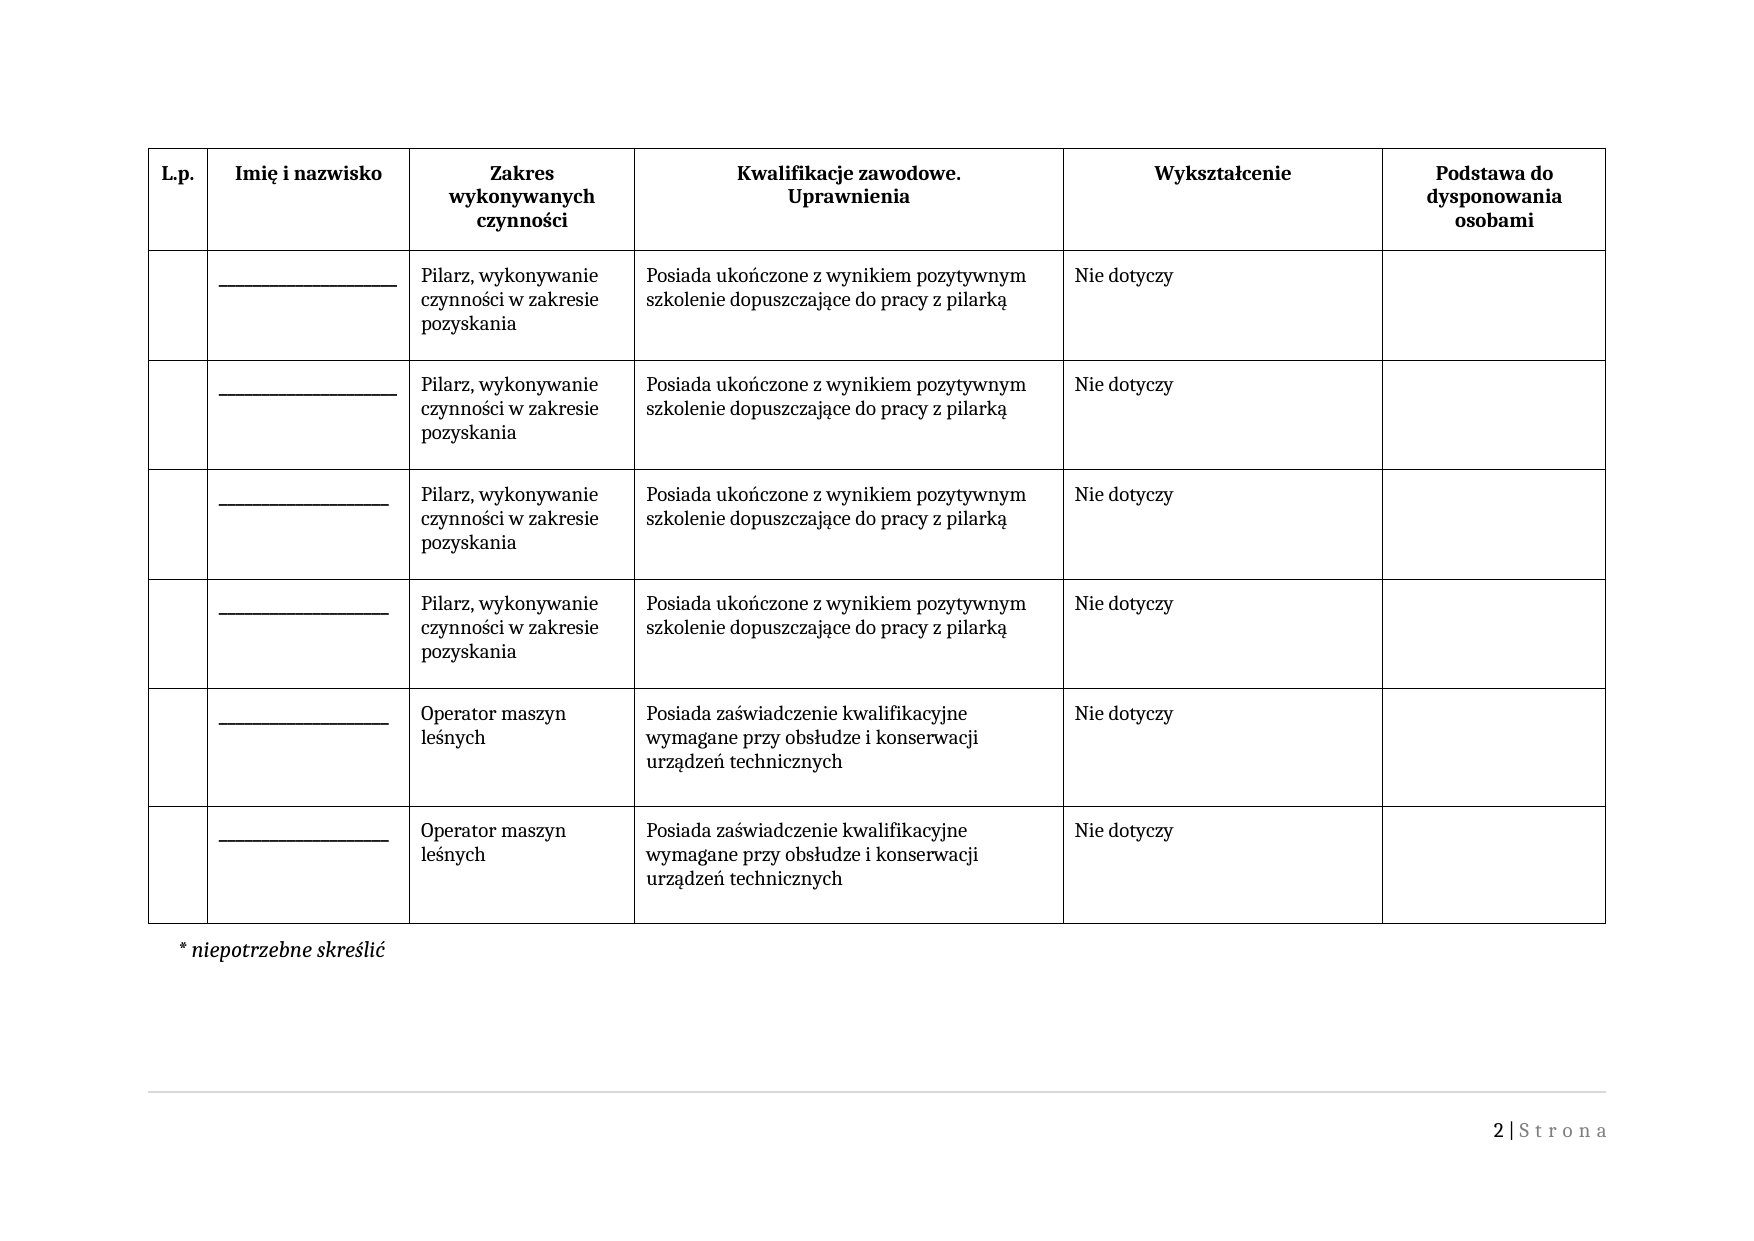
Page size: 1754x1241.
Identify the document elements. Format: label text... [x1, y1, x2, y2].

table_cell Pilarz, wykonywanie czynności w zakresie pozyskania [410, 580, 634, 688]
table_cell Posiada zaświadczenie kwalifikacyjne wymagane przy obsłudze i konserwacji urządzeń technicznych [635, 689, 1063, 806]
table_cell Pilarz, wykonywanie czynności w zakresie pozyskania [410, 470, 634, 578]
table_cell [149, 361, 207, 469]
table_cell Posiada ukończone z wynikiem pozytywnym szkolenie dopuszczające do pracy z pilarką [635, 361, 1063, 469]
table_cell [1383, 470, 1605, 578]
table_header Wykształcenie [1064, 149, 1382, 250]
table_cell Pilarz, wykonywanie czynności w zakresie pozyskania [410, 251, 634, 359]
table_cell ____________________ [208, 470, 409, 578]
table_cell [1383, 807, 1605, 923]
table_cell Pilarz, wykonywanie czynności w zakresie pozyskania [410, 361, 634, 469]
table_cell [1383, 580, 1605, 688]
table_cell Nie dotyczy [1064, 251, 1382, 359]
table_cell [1383, 251, 1605, 359]
table_cell Nie dotyczy [1064, 580, 1382, 688]
table_cell ____________________ [208, 689, 409, 806]
table_cell [149, 580, 207, 688]
table_cell ____________________ [208, 807, 409, 923]
table_header Kwalifikacje zawodowe. Uprawnienia [635, 149, 1063, 250]
table_cell [149, 251, 207, 359]
table_cell Posiada zaświadczenie kwalifikacyjne wymagane przy obsłudze i konserwacji urządzeń technicznych [635, 807, 1063, 923]
table_cell _____________________ [208, 251, 409, 359]
table_header Podstawa do dysponowania osobami [1383, 149, 1605, 250]
table_cell Nie dotyczy [1064, 689, 1382, 806]
text * niepotrzebne skreślić [177, 937, 1606, 963]
table_header Imię i nazwisko [208, 149, 409, 250]
table_header L.p. [149, 149, 207, 250]
table_cell Nie dotyczy [1064, 470, 1382, 578]
table_cell Posiada ukończone z wynikiem pozytywnym szkolenie dopuszczające do pracy z pilarką [635, 580, 1063, 688]
table_cell Nie dotyczy [1064, 361, 1382, 469]
table_cell ____________________ [208, 580, 409, 688]
table_cell Posiada ukończone z wynikiem pozytywnym szkolenie dopuszczające do pracy z pilarką [635, 251, 1063, 359]
table_cell [149, 470, 207, 578]
table_cell [1383, 689, 1605, 806]
table_cell _____________________ [208, 361, 409, 469]
table_header Zakres wykonywanych czynności [410, 149, 634, 250]
table_cell Operator maszyn leśnych [410, 689, 634, 806]
table_cell Operator maszyn leśnych [410, 807, 634, 923]
table_cell [149, 689, 207, 806]
table_cell Nie dotyczy [1064, 807, 1382, 923]
table_cell [149, 807, 207, 923]
table_cell Posiada ukończone z wynikiem pozytywnym szkolenie dopuszczające do pracy z pilarką [635, 470, 1063, 578]
table_cell [1383, 361, 1605, 469]
